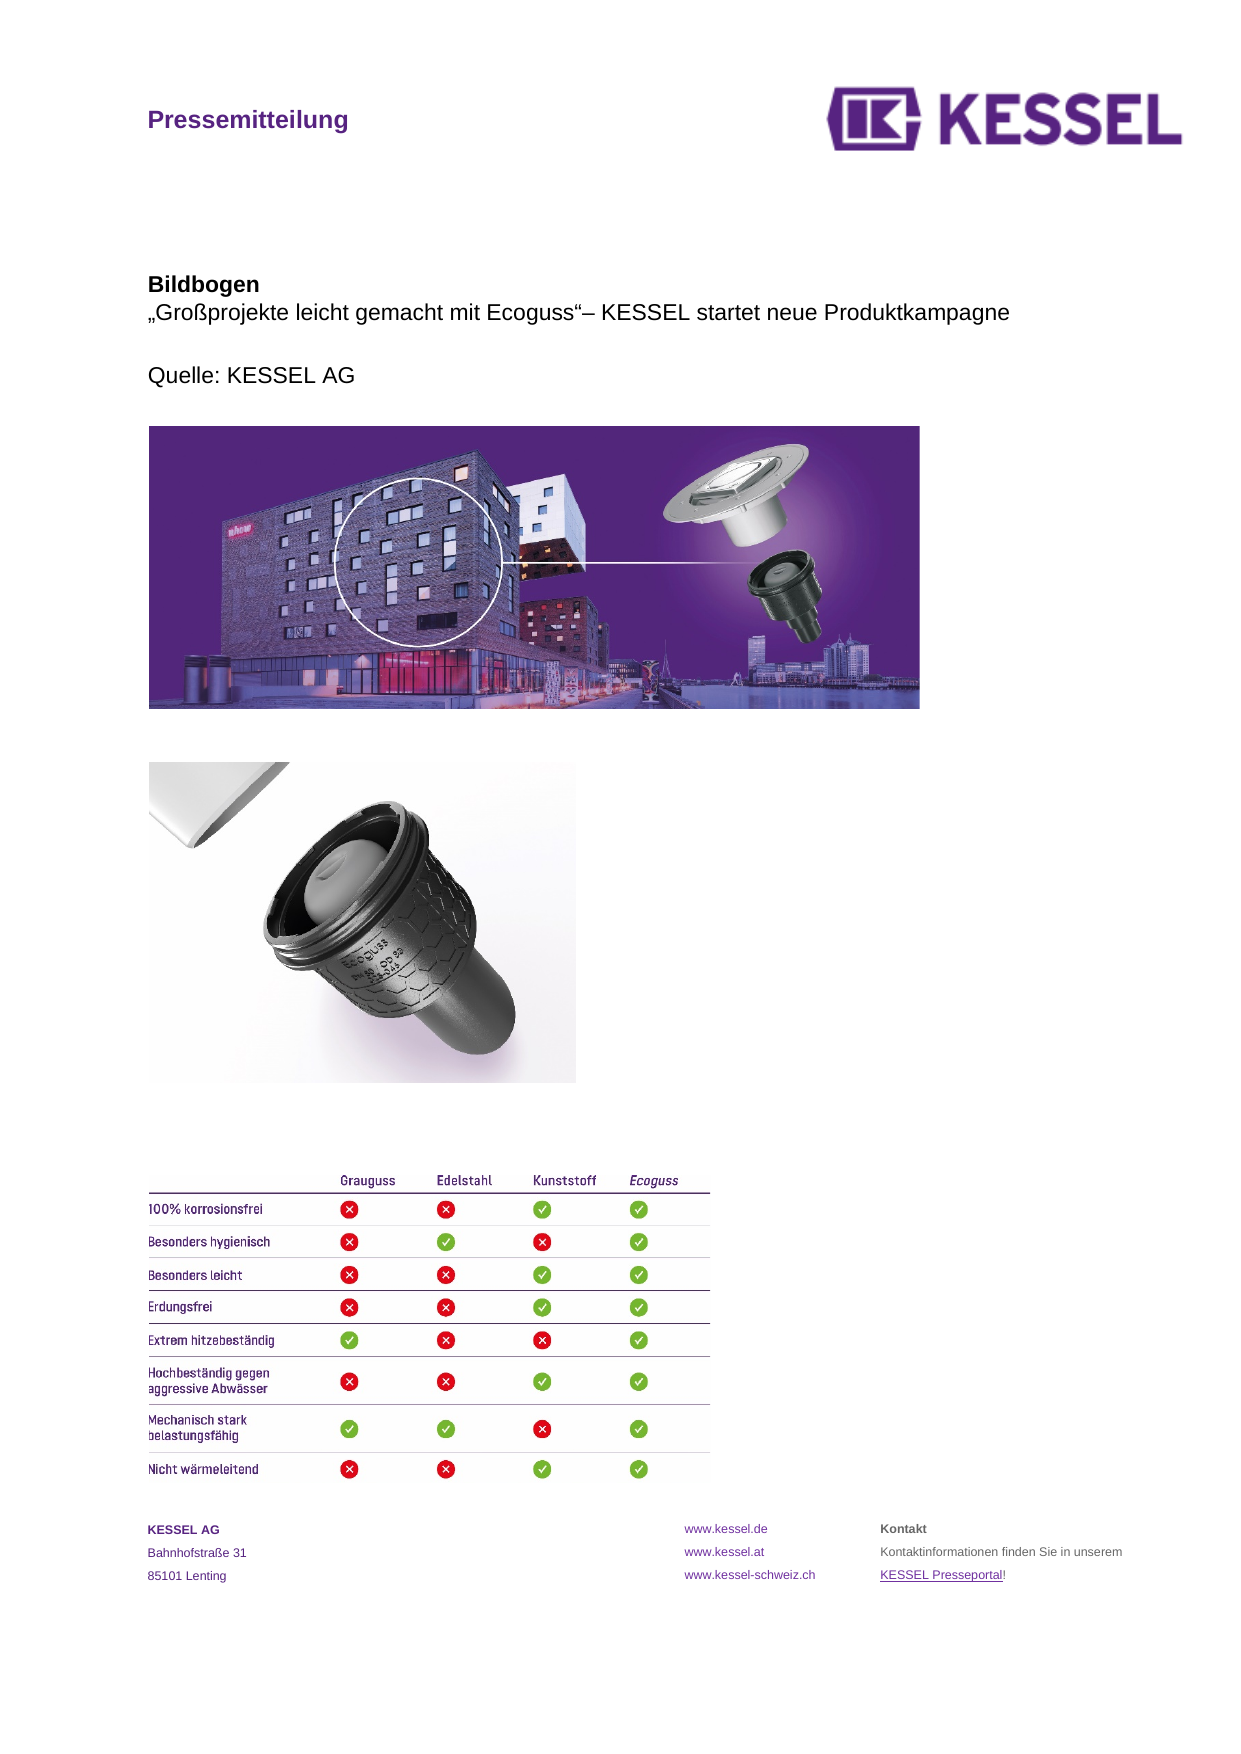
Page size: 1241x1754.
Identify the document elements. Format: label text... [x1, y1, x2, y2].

subtitle Bildbogen [148, 266, 1092, 299]
text Quelle: KESSEL AG [148, 362, 1092, 389]
picture [147, 1175, 710, 1482]
text „Großprojekte leicht gemacht mit Ecoguss“– KESSEL startet neue Produktkampagne [148, 299, 1092, 326]
picture [147, 762, 576, 1081]
picture [147, 426, 919, 708]
